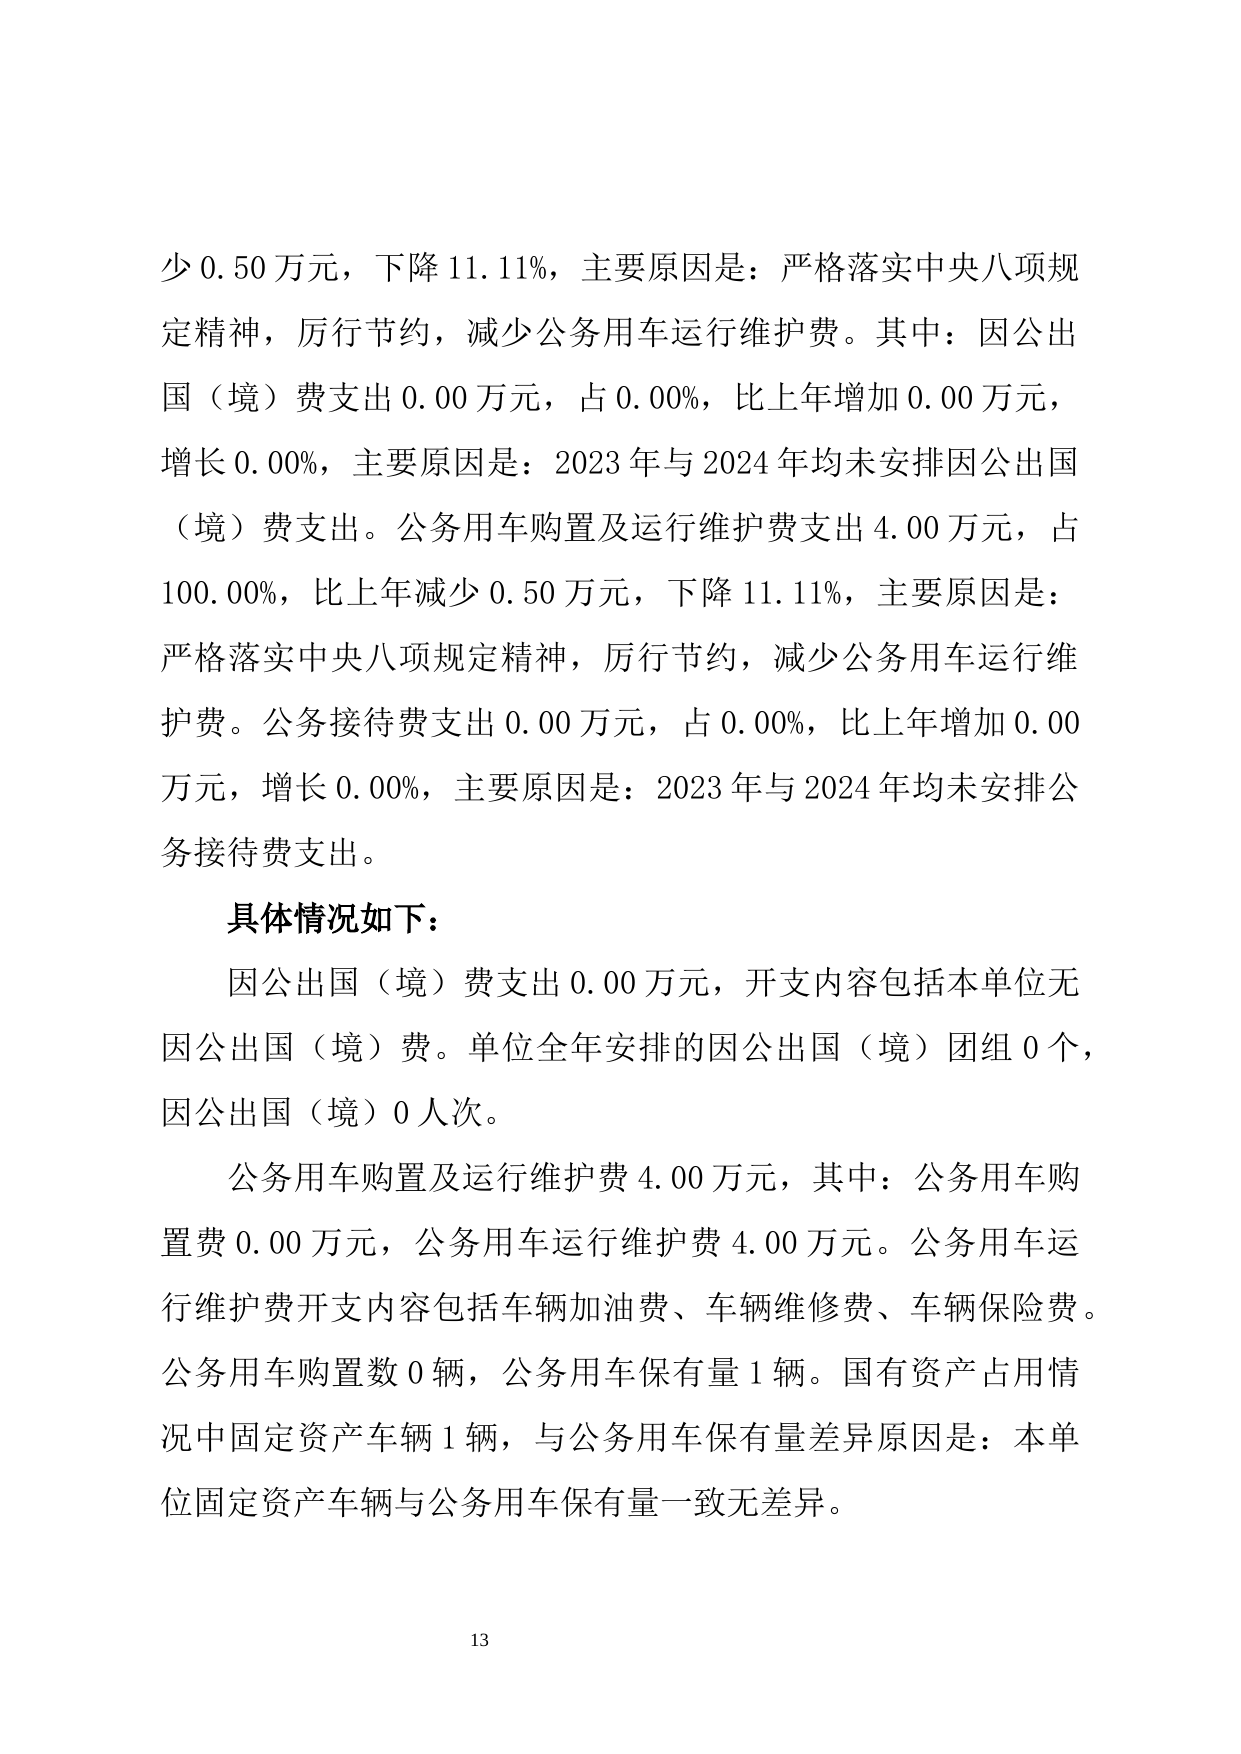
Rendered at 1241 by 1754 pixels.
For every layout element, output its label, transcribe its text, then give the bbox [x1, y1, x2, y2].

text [159, 233, 1081, 883]
text 公务用车购置及运行维护费4.00万元，其中：公务用车购置费0.00万元，公务用车运行维护费4.00万元。公务用车运行维护费开支内容包括车辆加油费、车辆维修费、车辆保险费。公务用车购置数0辆，公务用车保有量1辆。国有资产占用情况中固定资产车辆1辆，与公务用车保有量差异原因是：本单位固定资产车辆与公务用车保有量一致无差异。 [159, 1143, 1081, 1533]
text 因公出国（境）费支出0.00万元，开支内容包括本单位无因公出国（境）费。单位全年安排的因公出国（境）团组0个，因公出国（境）0人次。 [159, 948, 1081, 1143]
text 具体情况如下： [159, 883, 1081, 948]
